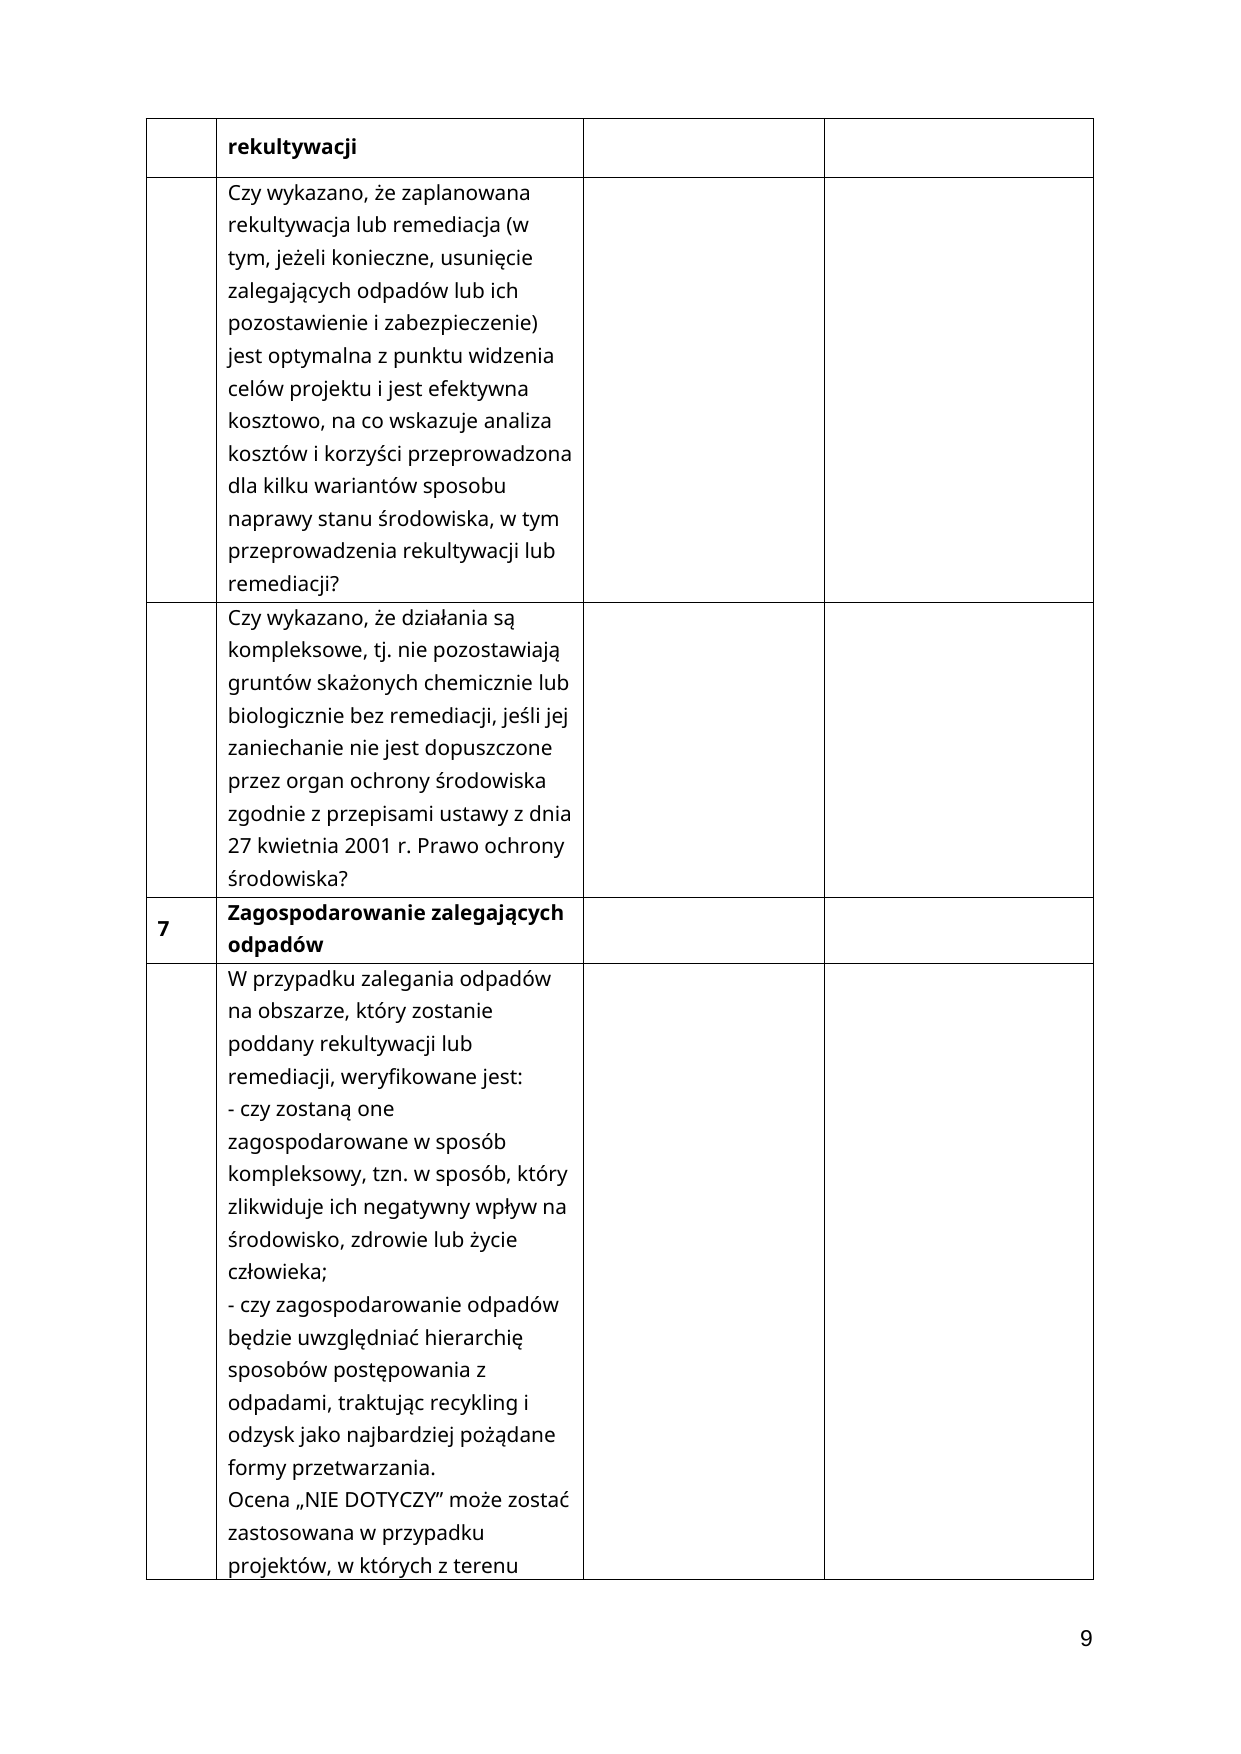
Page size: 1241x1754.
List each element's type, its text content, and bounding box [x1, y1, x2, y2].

table_cell [147, 178, 216, 602]
table_cell [584, 178, 824, 602]
table_cell [147, 603, 216, 897]
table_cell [217, 119, 583, 177]
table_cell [217, 964, 583, 1579]
table_cell [825, 898, 1093, 963]
table_cell [584, 119, 824, 177]
table_cell 6 [147, 119, 216, 177]
table_cell [825, 178, 1093, 602]
table_cell Czy wykazano, że działania są kompleksowe, tj. nie pozostawiają gruntów skażonych chemicznie lub biologicznie bez remediacji, jeśli jej zaniechanie nie jest dopuszczone przez organ ochrony środowiska zgodnie z przepisami ustawy z dnia 27 kwietnia 2001 r. Prawo ochrony środowiska? [217, 603, 583, 897]
table_cell [825, 119, 1093, 177]
table_cell Zagospodarowanie zalegających odpadów [217, 898, 583, 963]
table_cell 7 [147, 898, 216, 963]
table_cell [584, 964, 824, 1579]
table_cell Czy wykazano, że zaplanowana rekultywacja lub remediacja (w tym, jeżeli konieczne, usunięcie zalegających odpadów lub ich pozostawienie i zabezpieczenie) jest optymalna z punktu widzenia celów projektu i jest efektywna kosztowo, na co wskazuje analiza kosztów i korzyści przeprowadzona dla kilku wariantów sposobu naprawy stanu środowiska, w tym przeprowadzenia rekultywacji lub remediacji? [217, 178, 583, 602]
table_cell [825, 603, 1093, 897]
table_cell [584, 898, 824, 963]
table_cell [825, 964, 1093, 1579]
table_cell [147, 964, 216, 1579]
table_cell [584, 603, 824, 897]
